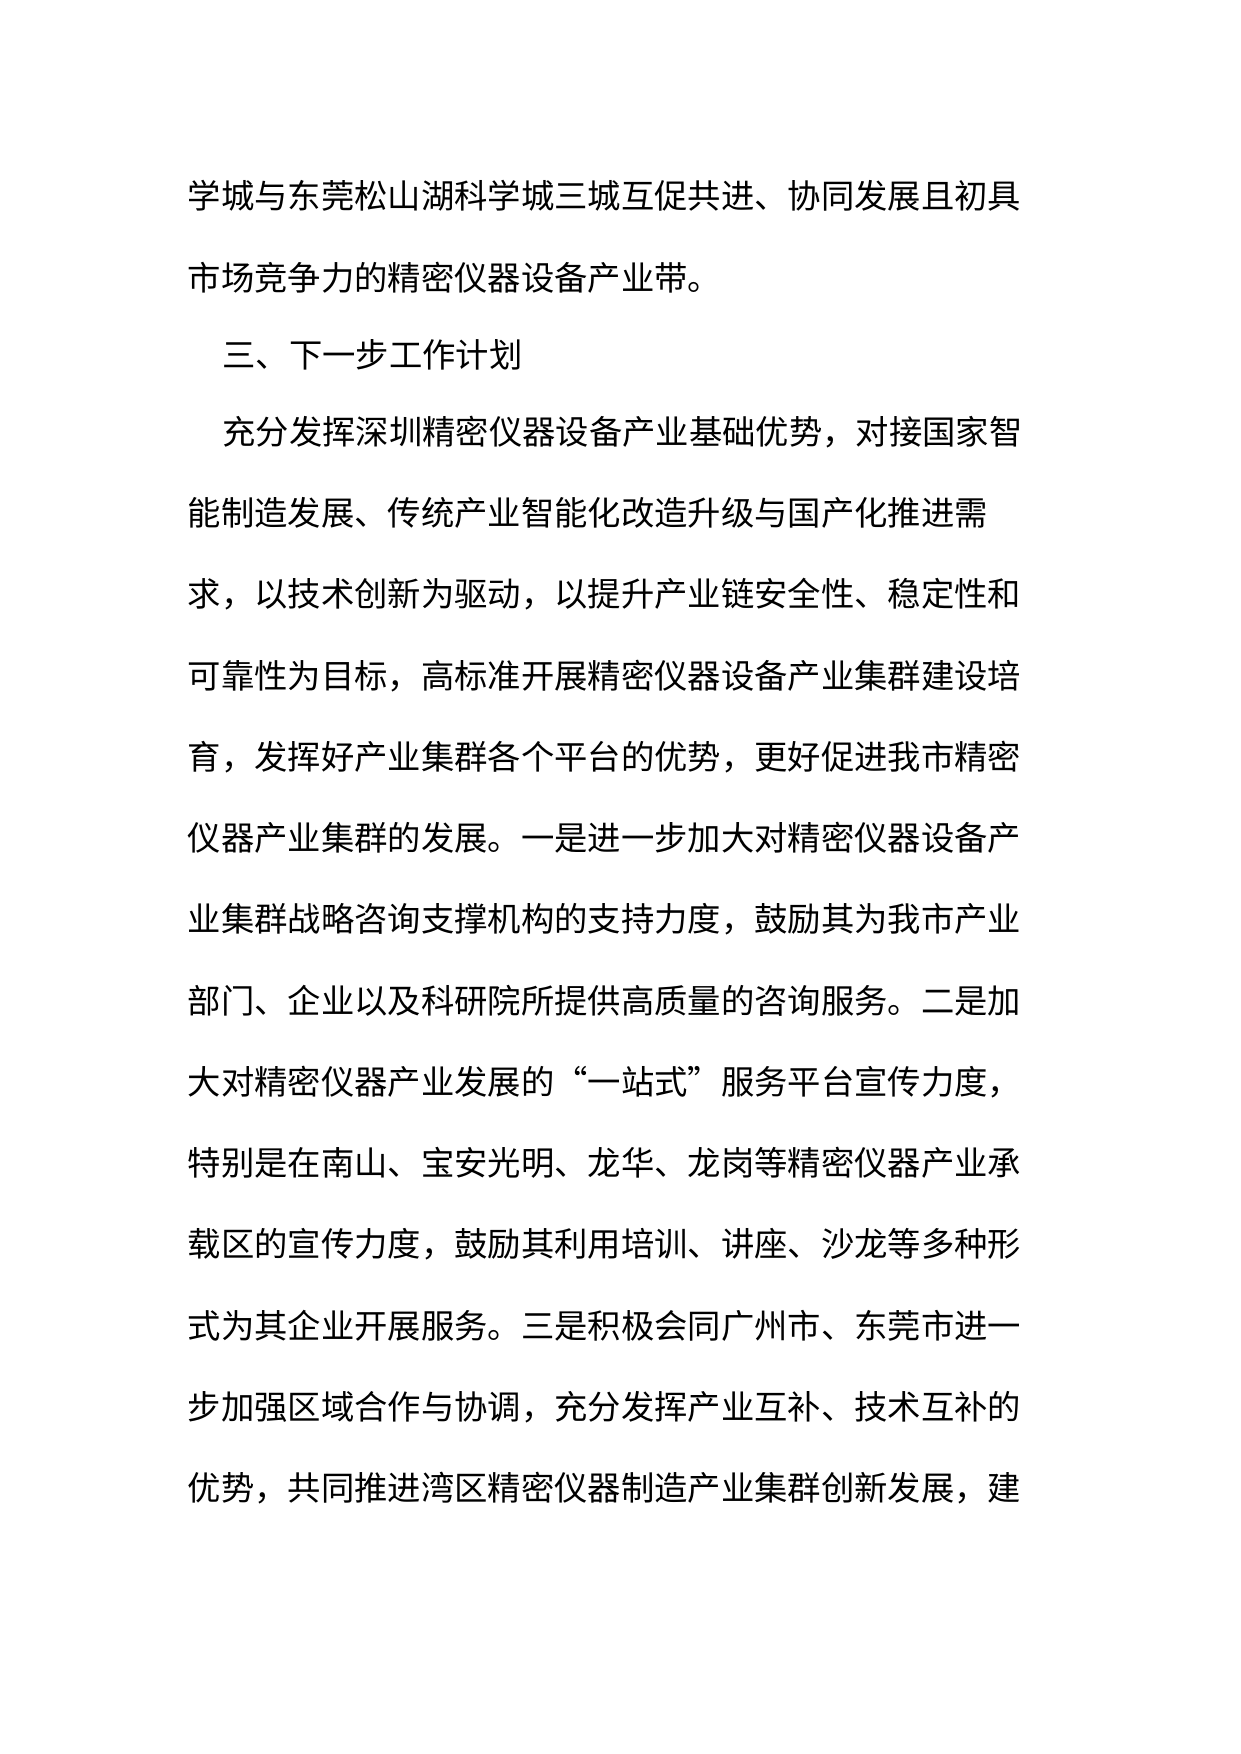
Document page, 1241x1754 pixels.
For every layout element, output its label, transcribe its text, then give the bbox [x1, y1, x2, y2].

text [187, 162, 1053, 308]
text 三、下一步工作计划 [187, 320, 1053, 385]
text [187, 397, 1053, 1518]
